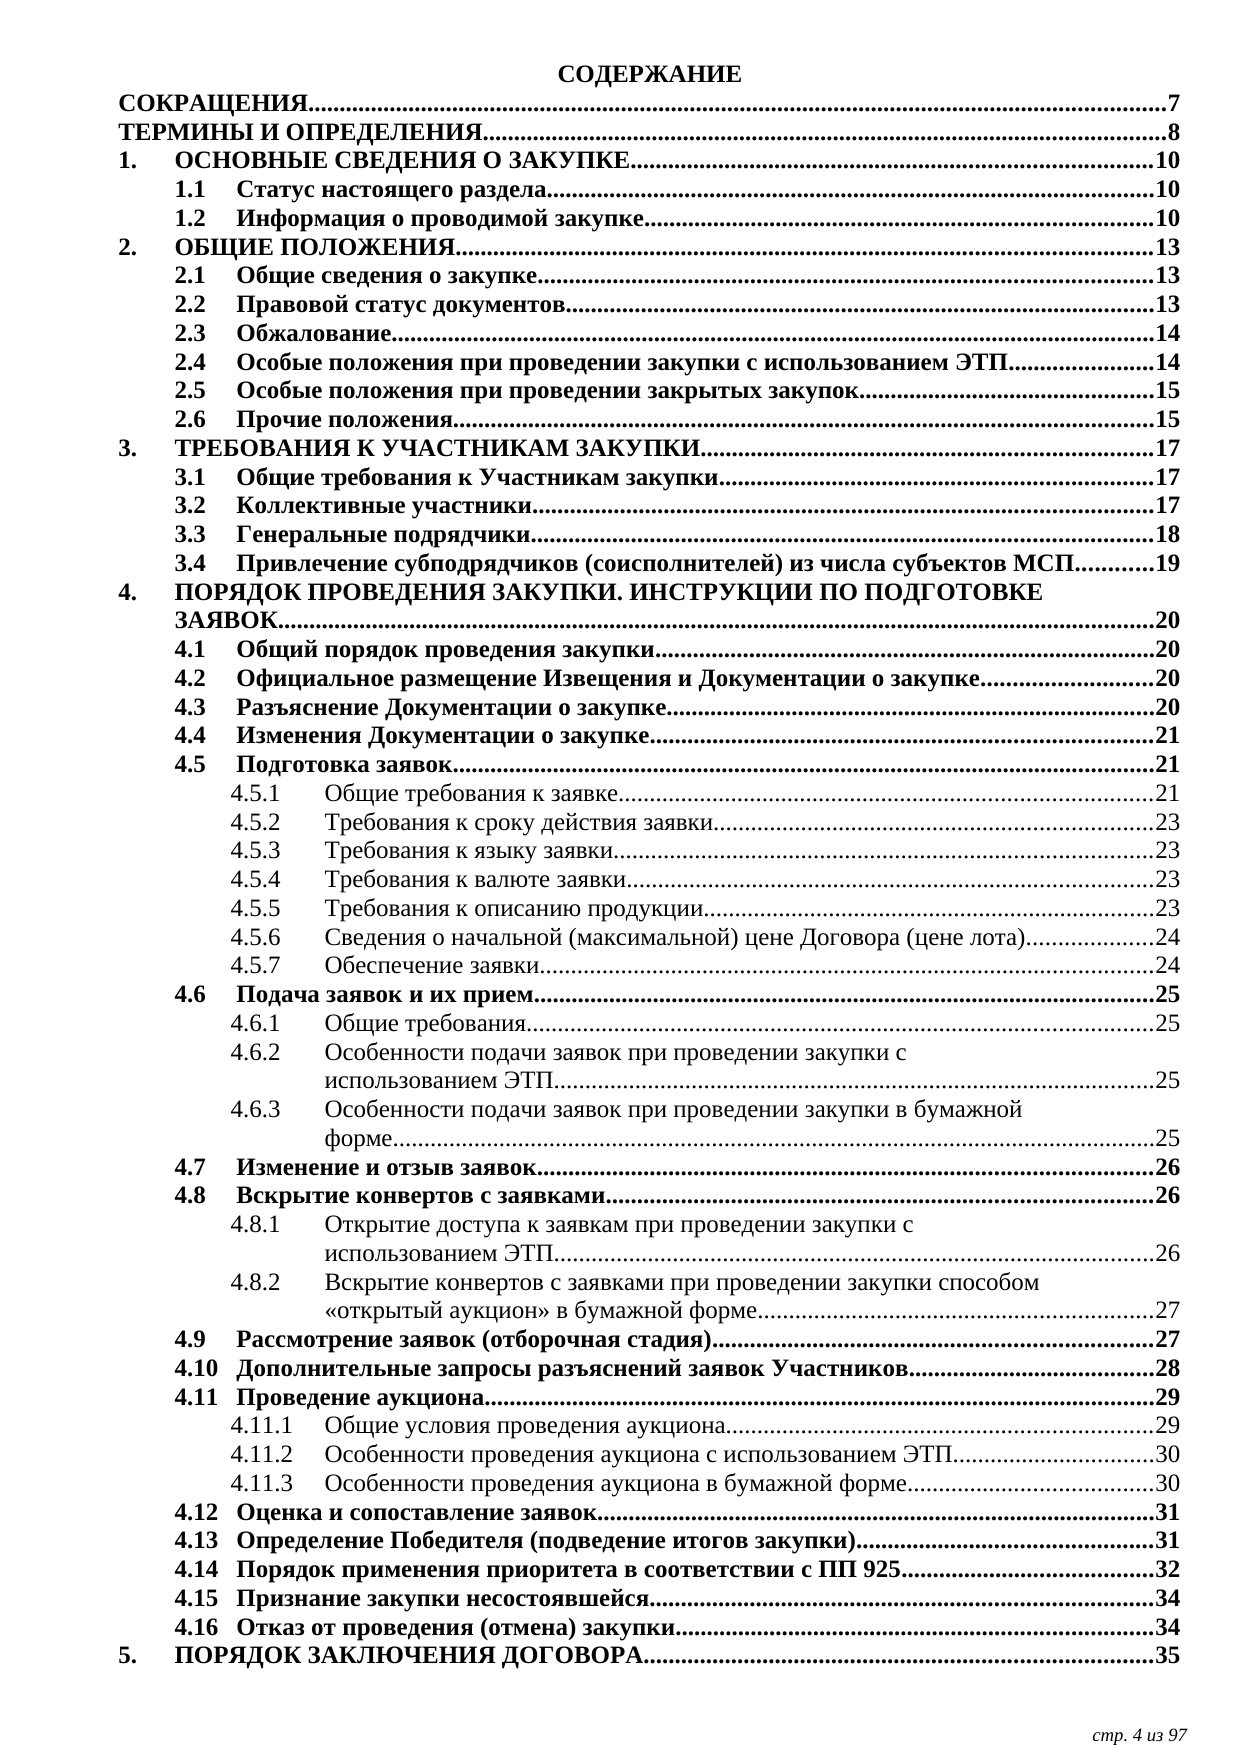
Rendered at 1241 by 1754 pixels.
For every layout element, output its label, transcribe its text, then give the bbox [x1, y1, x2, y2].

text 1.1 Статус настоящего раздела 10 [174, 174, 1093, 203]
text 4. ПОРЯДОК ПРОВЕДЕНИЯ ЗАКУПКИ. ИНСТРУКЦИИ ПО ПОДГОТОВКЕ ЗАЯВОК 20 [118, 577, 1063, 634]
text 3.1 Общие требования к Участникам закупки 17 [174, 462, 1093, 490]
text ТЕРМИНЫ И ОПРЕДЕЛЕНИЯ 8 [118, 117, 1063, 145]
text 4.5.2 Требования к сроку действия заявки 23 [230, 807, 1063, 835]
text 4.5.3 Требования к языку заявки 23 [230, 835, 1063, 864]
text 1. ОСНОВНЫЕ СВЕДЕНИЯ О ЗАКУПКЕ 10 [118, 145, 1063, 174]
text 4.8.2 Вскрытие конвертов с заявками при проведении закупки способом «открытый аукцион» в бумажной форме 27 [230, 1267, 1063, 1324]
text 4.5.7 Обеспечение заявки 24 [230, 950, 1063, 979]
text 4.6.2 Особенности подачи заявок при проведении закупки с использованием ЭТП 25 [230, 1037, 1063, 1094]
text 2.4 Особые положения при проведении закупки с использованием ЭТП 14 [174, 347, 1093, 375]
text 3.3 Генеральные подрядчики 18 [174, 519, 1093, 548]
text 4.13 Определение Победителя (подведение итогов закупки) 31 [174, 1525, 1093, 1554]
text 3.4 Привлечение субподрядчиков (соисполнителей) из числа субъектов МСП 19 [174, 548, 1093, 577]
text 2.5 Особые положения при проведении закрытых закупок 15 [174, 375, 1093, 404]
text СОДЕРЖАНИЕ [118, 59, 1181, 88]
text 4.1 Общий порядок проведения закупки 20 [174, 634, 1093, 663]
text 4.6.1 Общие требования 25 [230, 1008, 1063, 1037]
text 4.14 Порядок применения приоритета в соответствии с ПП 925 32 [174, 1554, 1093, 1583]
text 3.2 Коллективные участники 17 [174, 490, 1093, 519]
text СОКРАЩЕНИЯ 7 [118, 88, 1063, 117]
text 4.11 Проведение аукциона 29 [174, 1382, 1093, 1410]
text 3. ТРЕБОВАНИЯ К УЧАСТНИКАМ ЗАКУПКИ 17 [118, 433, 1063, 462]
text 4.5.6 Сведения о начальной (максимальной) цене Договора (цене лота) 24 [230, 922, 1063, 950]
text 4.6 Подача заявок и их прием 25 [174, 979, 1093, 1008]
text 4.2 Официальное размещение Извещения и Документации о закупке 20 [174, 663, 1093, 692]
text 4.15 Признание закупки несостоявшейся 34 [174, 1583, 1093, 1612]
text 4.11.3 Особенности проведения аукциона в бумажной форме 30 [230, 1468, 1063, 1497]
text 4.5.4 Требования к валюте заявки 23 [230, 864, 1063, 893]
text 4.5.1 Общие требования к заявке 21 [230, 778, 1063, 807]
text 4.3 Разъяснение Документации о закупке 20 [174, 692, 1093, 720]
text 2.2 Правовой статус документов 13 [174, 289, 1093, 318]
text 4.9 Рассмотрение заявок (отборочная стадия) 27 [174, 1324, 1093, 1353]
text 4.11.2 Особенности проведения аукциона с использованием ЭТП 30 [230, 1439, 1063, 1468]
text 4.5.5 Требования к описанию продукции 23 [230, 893, 1063, 922]
text 4.16 Отказ от проведения (отмена) закупки 34 [174, 1612, 1093, 1640]
text 4.12 Оценка и сопоставление заявок 31 [174, 1497, 1093, 1525]
text 4.5 Подготовка заявок 21 [174, 749, 1093, 778]
text 4.10 Дополнительные запросы разъяснений заявок Участников 28 [174, 1353, 1093, 1382]
text 4.4 Изменения Документации о закупке 21 [174, 720, 1093, 749]
text 4.7 Изменение и отзыв заявок 26 [174, 1152, 1093, 1180]
text 4.11.1 Общие условия проведения аукциона 29 [230, 1410, 1063, 1439]
text 2. ОБЩИЕ ПОЛОЖЕНИЯ 13 [118, 232, 1063, 260]
text 2.1 Общие сведения о закупке 13 [174, 260, 1093, 289]
text 2.3 Обжалование 14 [174, 318, 1093, 347]
text 2.6 Прочие положения 15 [174, 404, 1093, 433]
text 4.6.3 Особенности подачи заявок при проведении закупки в бумажной форме 25 [230, 1094, 1063, 1152]
text 4.8 Вскрытие конвертов с заявками 26 [174, 1180, 1093, 1209]
text 5. ПОРЯДОК ЗАКЛЮЧЕНИЯ ДОГОВОРА 35 [118, 1640, 1063, 1669]
text 4.8.1 Открытие доступа к заявкам при проведении закупки с использованием ЭТП 26 [230, 1209, 1063, 1267]
text 1.2 Информация о проводимой закупке 10 [174, 203, 1093, 232]
